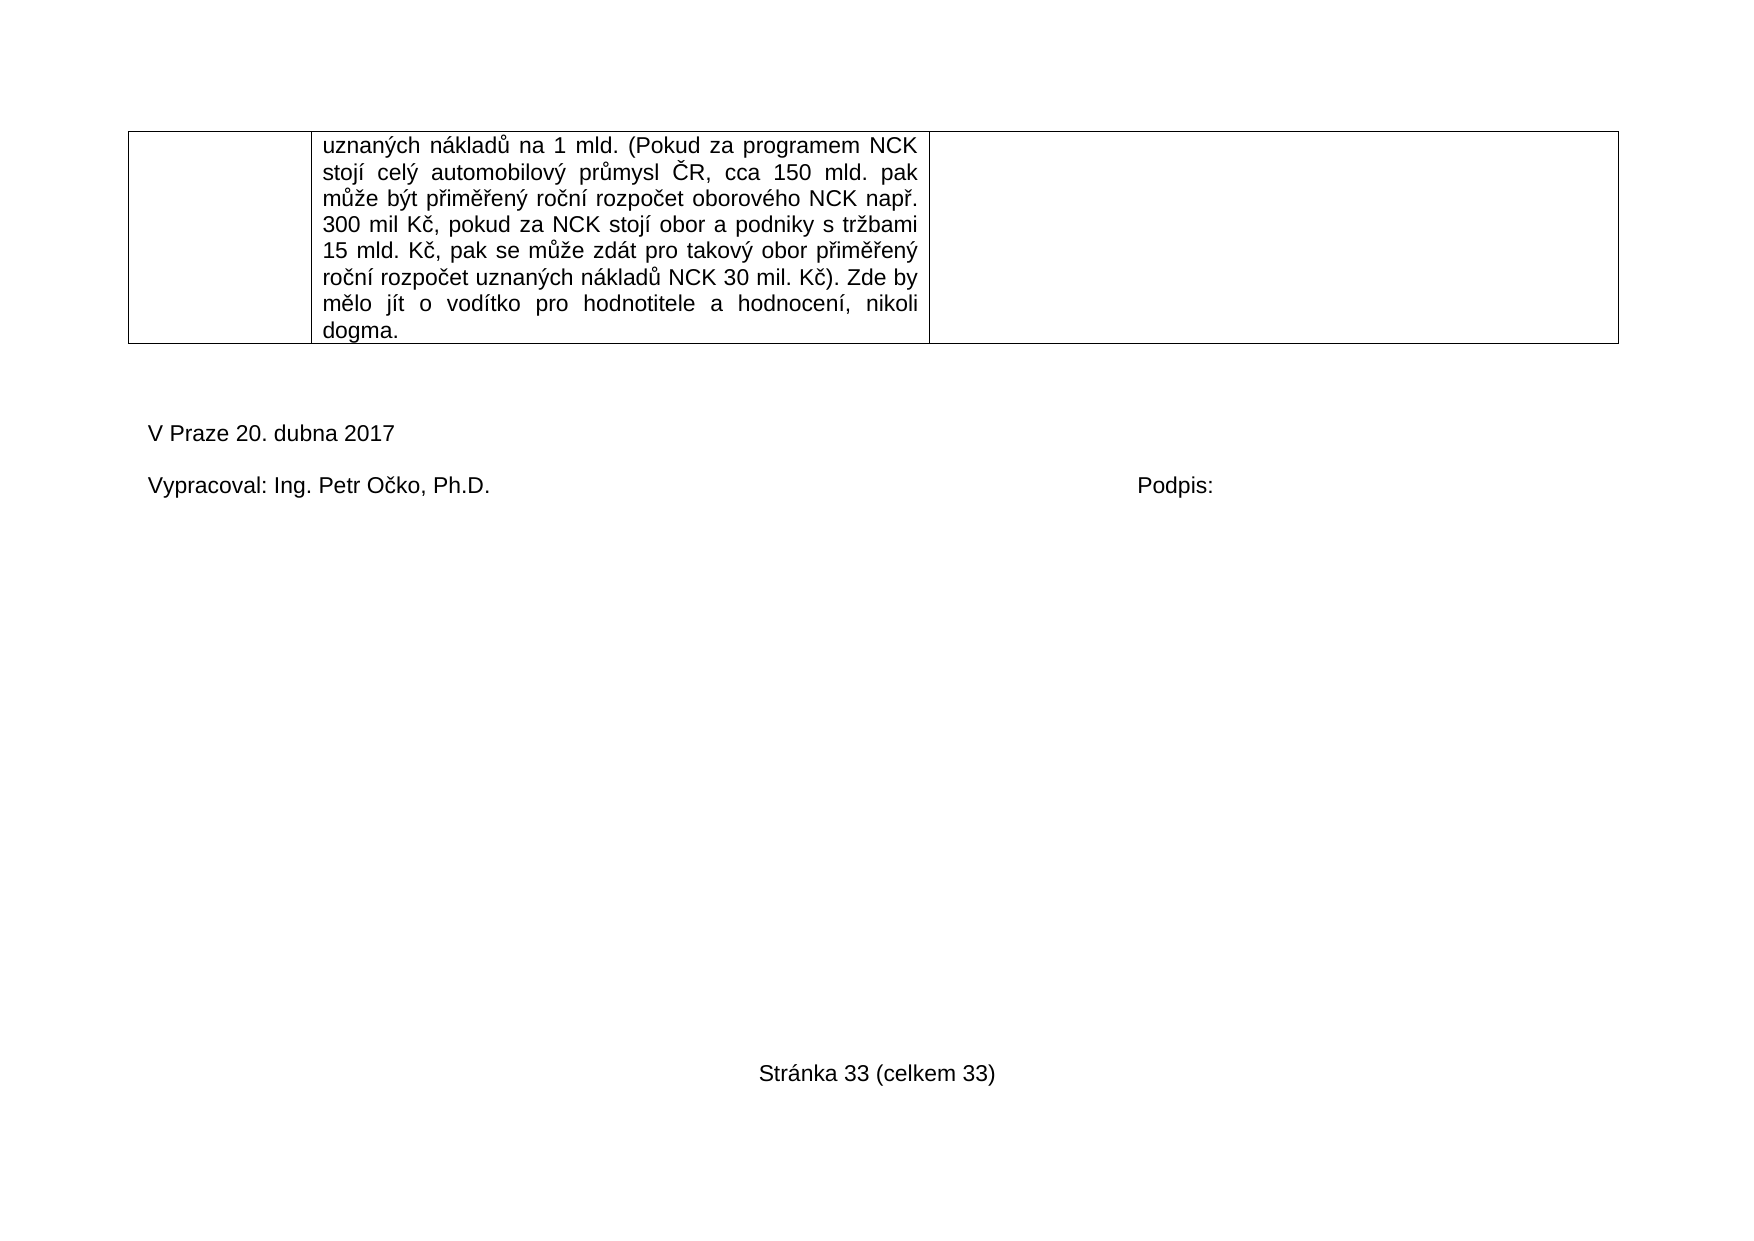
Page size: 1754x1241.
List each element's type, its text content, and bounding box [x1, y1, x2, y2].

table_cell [312, 132, 929, 343]
text Vypracoval: Ing. Petr Očko, Ph.D. Podpis: [148, 472, 1606, 498]
text V Praze 20. dubna 2017 [148, 420, 1606, 447]
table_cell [930, 132, 1618, 343]
